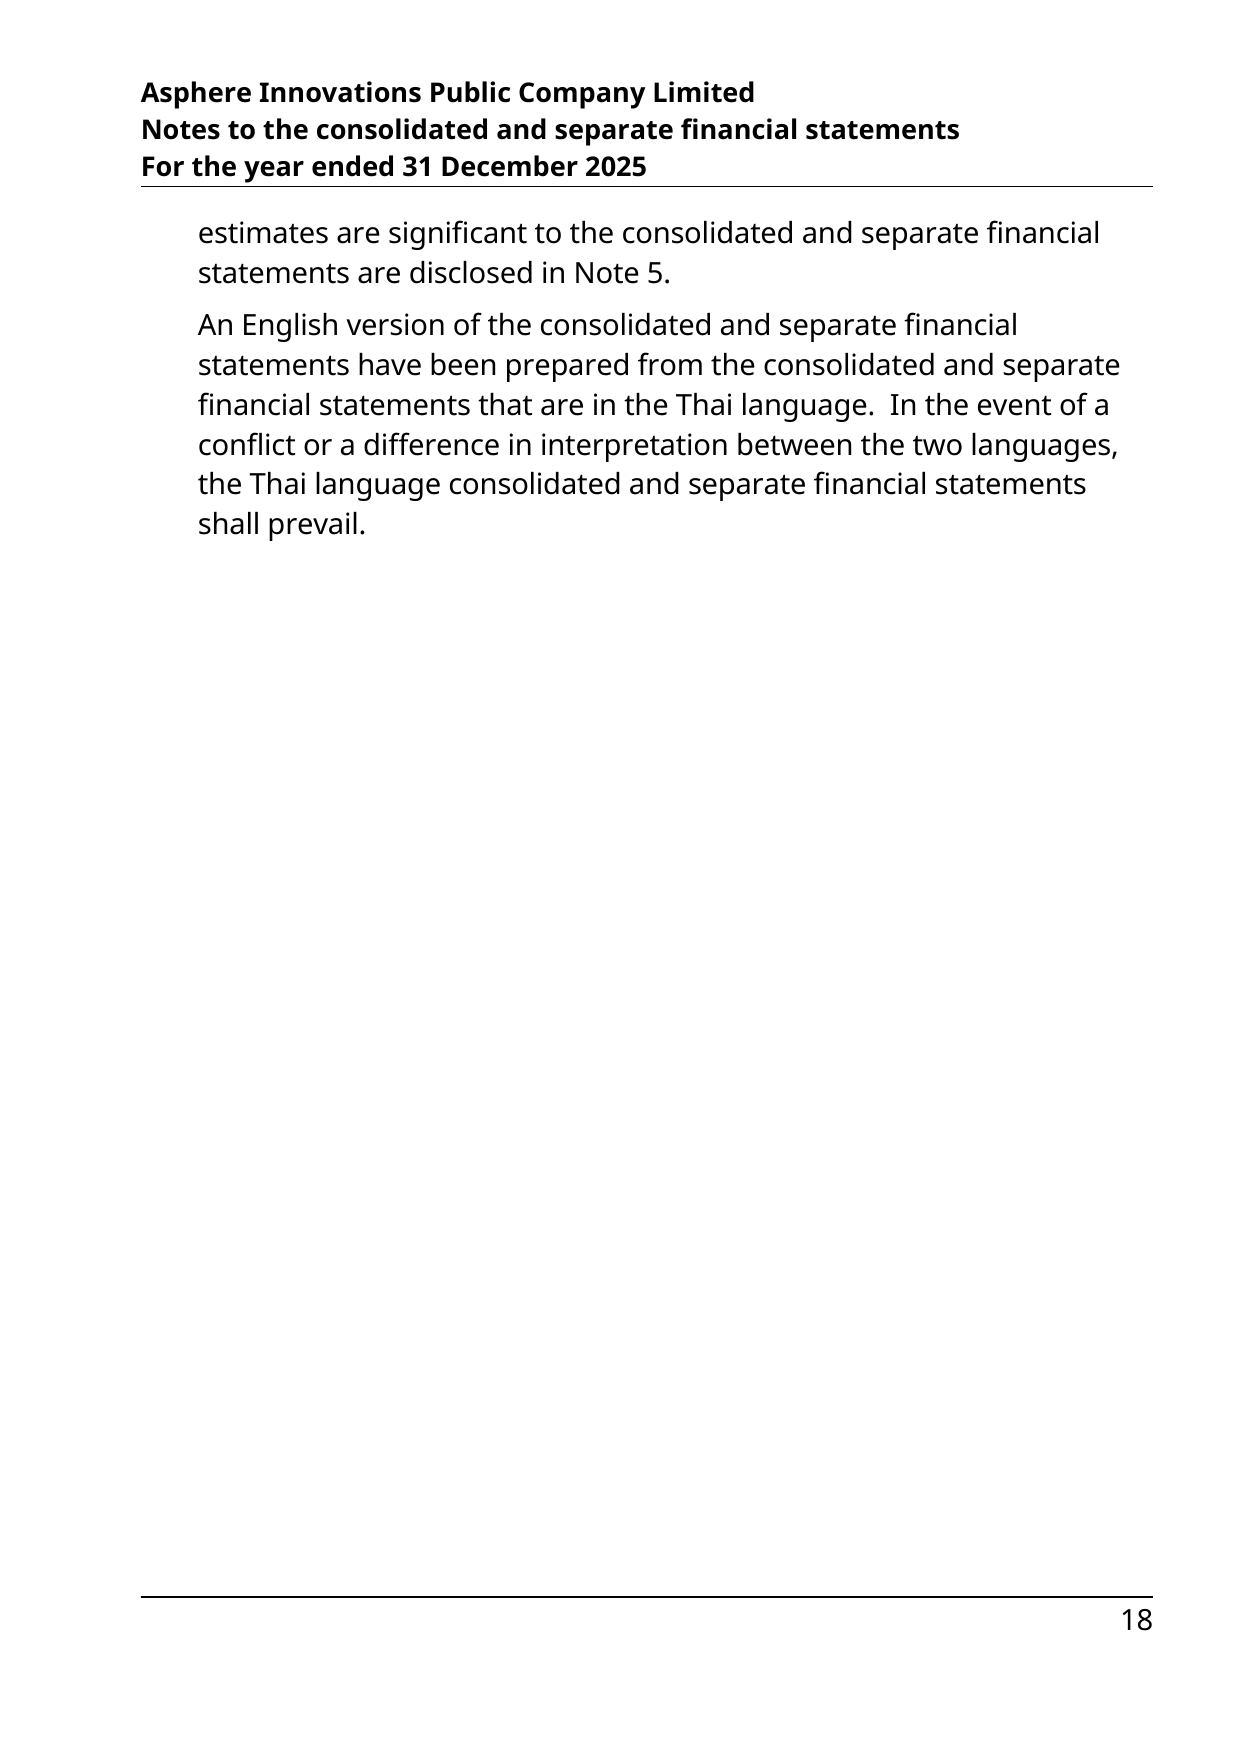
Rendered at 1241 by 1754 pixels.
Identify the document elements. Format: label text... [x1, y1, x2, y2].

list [198, 213, 1153, 292]
list An English version of the consolidated and separate financial statements have been prepared from the consolidated and separate financial statements that are in the Thai language. In the event of a conflict or a difference in interpretation between the two languages, the Thai language consolidated and separate financial statements shall prevail. [198, 305, 1153, 543]
